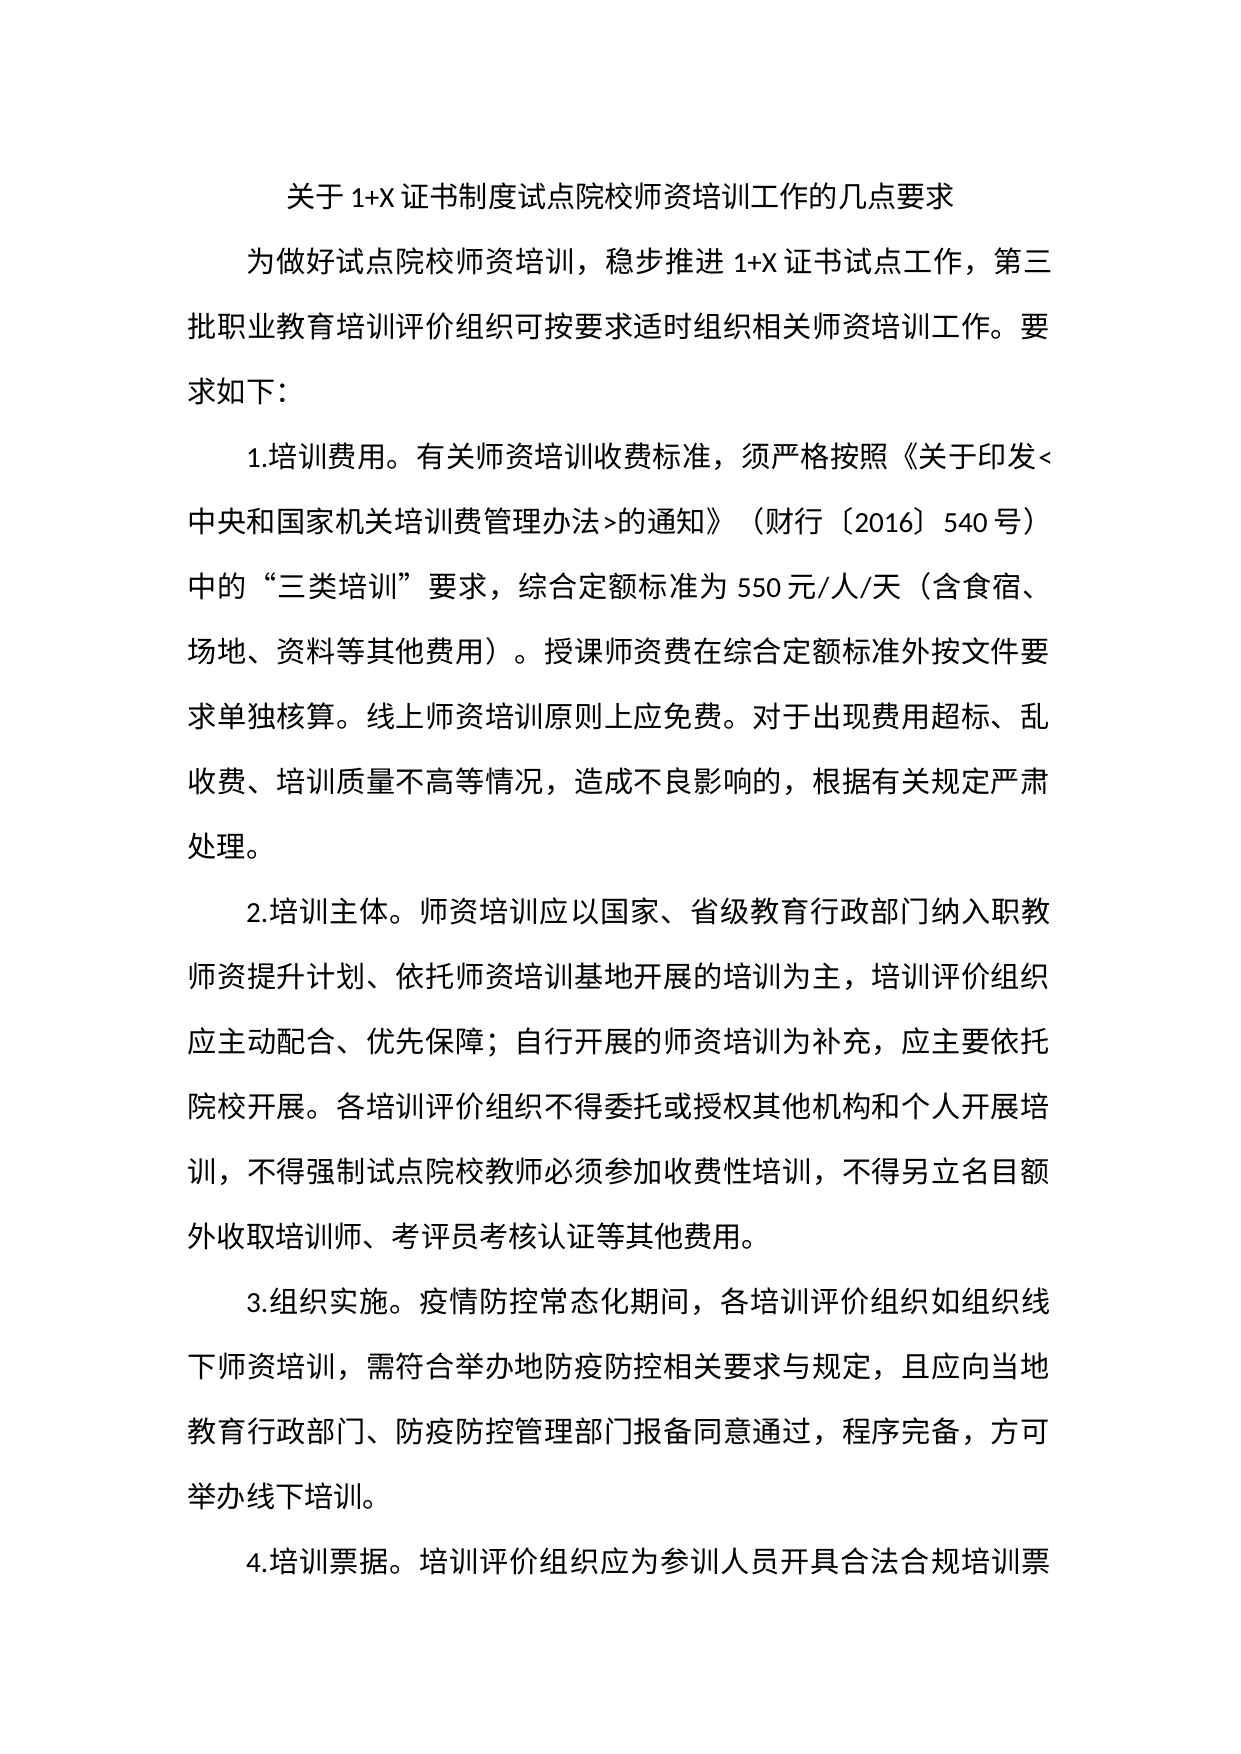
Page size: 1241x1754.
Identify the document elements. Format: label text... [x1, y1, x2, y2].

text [187, 1527, 1053, 1592]
text 关于1+X证书制度试点院校师资培训工作的几点要求 [187, 162, 1053, 227]
text 1.培训费用。有关师资培训收费标准，须严格按照《关于印发<中央和国家机关培训费管理办法>的通知》（财行〔2016〕540号）中的“三类培训”要求，综合定额标准为550元/人/天（含食宿、场地、资料等其他费用）。授课师资费在综合定额标准外按文件要求单独核算。线上师资培训原则上应免费。对于出现费用超标、乱收费、培训质量不高等情况，造成不良影响的，根据有关规定严肃处理。 [187, 422, 1053, 877]
text 3.组织实施。疫情防控常态化期间，各培训评价组织如组织线下师资培训，需符合举办地防疫防控相关要求与规定，且应向当地教育行政部门、防疫防控管理部门报备同意通过，程序完备，方可举办线下培训。 [187, 1267, 1053, 1527]
text 2.培训主体。师资培训应以国家、省级教育行政部门纳入职教师资提升计划、依托师资培训基地开展的培训为主，培训评价组织应主动配合、优先保障；自行开展的师资培训为补充，应主要依托院校开展。各培训评价组织不得委托或授权其他机构和个人开展培训，不得强制试点院校教师必须参加收费性培训，不得另立名目额外收取培训师、考评员考核认证等其他费用。 [187, 877, 1053, 1267]
text 为做好试点院校师资培训，稳步推进 1+X证书试点工作，第三批职业教育培训评价组织可按要求适时组织相关师资培训工作。要求如下： [187, 227, 1053, 422]
